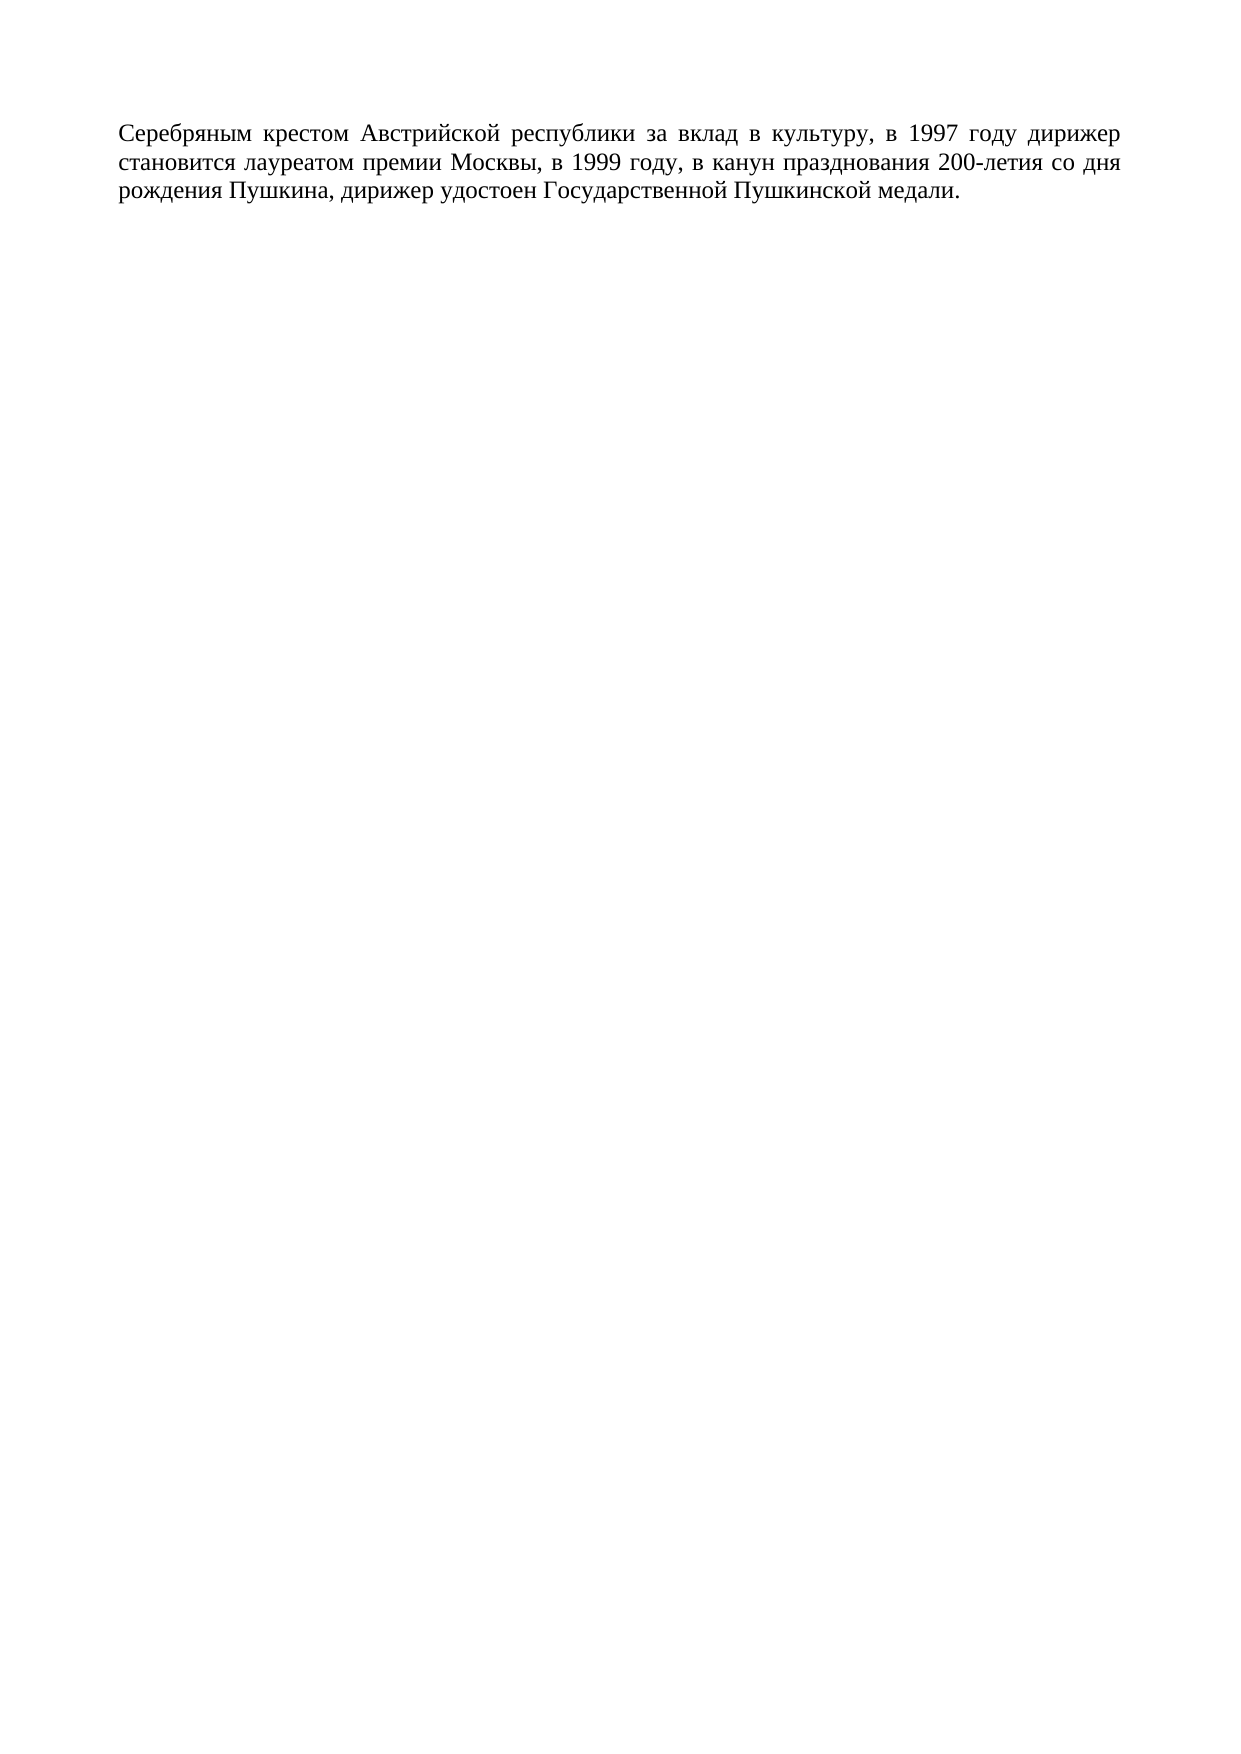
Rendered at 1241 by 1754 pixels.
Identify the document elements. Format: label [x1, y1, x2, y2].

text [118, 118, 1122, 204]
